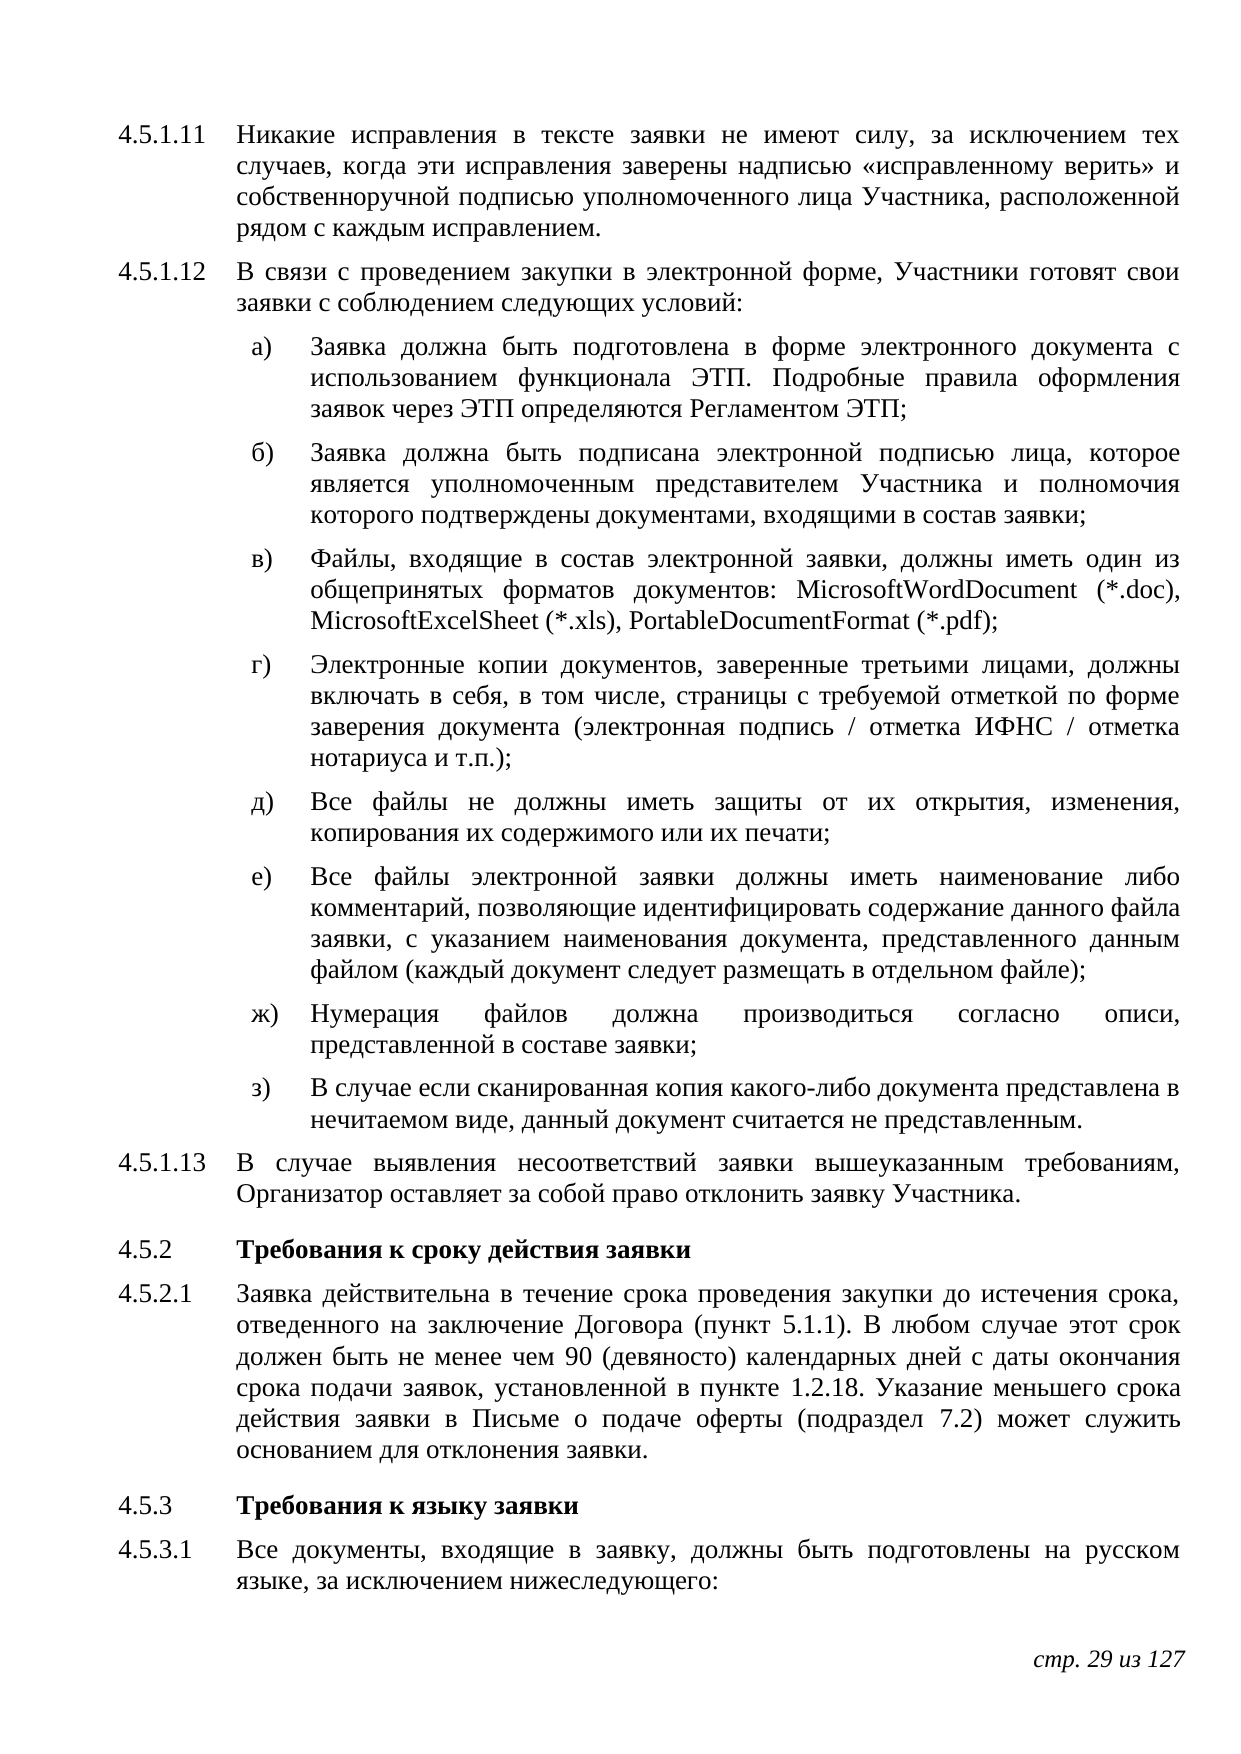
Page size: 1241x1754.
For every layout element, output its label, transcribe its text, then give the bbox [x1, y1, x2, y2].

text Требования к языку заявки [118, 1489, 1181, 1520]
list В случае выявления несоответствий заявки вышеуказанным требованиям, Организатор оставляет за собой право отклонить заявку Участника. [118, 1146, 1181, 1209]
text Файлы, входящие в состав электронной заявки, должны иметь один из общепринятых форматов документов: MicrosoftWordDocument (*.doc), MicrosoftExcelSheet (*.xls), PortableDocumentFormat (*.pdf); [251, 542, 1181, 635]
text Электронные копии документов, заверенные третьими лицами, должны включать в себя, в том числе, страницы с требуемой отметкой по форме заверения документа (электронная подпись / отметка ИФНС / отметка нотариуса и т.п.); [251, 648, 1181, 772]
text Все файлы не должны иметь защиты от их открытия, изменения, копирования их содержимого или их печати; [251, 785, 1181, 847]
text Заявка должна быть подготовлена в форме электронного документа с использованием функционала ЭТП. Подробные правила оформления заявок через ЭТП определяются Регламентом ЭТП; [251, 330, 1181, 423]
text Заявка действительна в течение срока проведения закупки до истечения срока, отведенного на заключение Договора (пункт 5.1.1). В любом случае этот срок должен быть не менее чем 90 (девяносто) календарных дней с даты окончания срока подачи заявок, установленной в пункте 1.2.18. Указание меньшего срока действия заявки в Письме о подаче оферты (подраздел 7.2) может служить основанием для отклонения заявки. [118, 1277, 1181, 1464]
text Требования к сроку действия заявки [118, 1234, 1181, 1265]
list Никакие исправления в тексте заявки не имеют силу, за исключением тех случаев, когда эти исправления заверены надписью «исправленному верить» и собственноручной подписью уполномоченного лица Участника, расположенной рядом с каждым исправлением. [118, 118, 1181, 243]
text Заявка должна быть подписана электронной подписью лица, которое является уполномоченным представителем Участника и полномочия которого подтверждены документами, входящими в состав заявки; [251, 436, 1181, 529]
list Все документы, входящие в заявку, должны быть подготовлены на русском языке, за исключением нижеследующего: [118, 1533, 1181, 1595]
text Нумерация файлов должна производиться согласно описи, представленной в составе заявки; [251, 997, 1181, 1059]
text В связи с проведением закупки в электронной форме, Участники готовят свои заявки с соблюдением следующих условий: [118, 255, 1181, 317]
text Все файлы электронной заявки должны иметь наименование либо комментарий, позволяющие идентифицировать содержание данного файла заявки, с указанием наименования документа, представленного данным файлом (каждый документ следует размещать в отдельном файле); [251, 860, 1181, 984]
text В случае если сканированная копия какого-либо документа представлена в нечитаемом виде, данный документ считается не представленным. [251, 1072, 1181, 1134]
